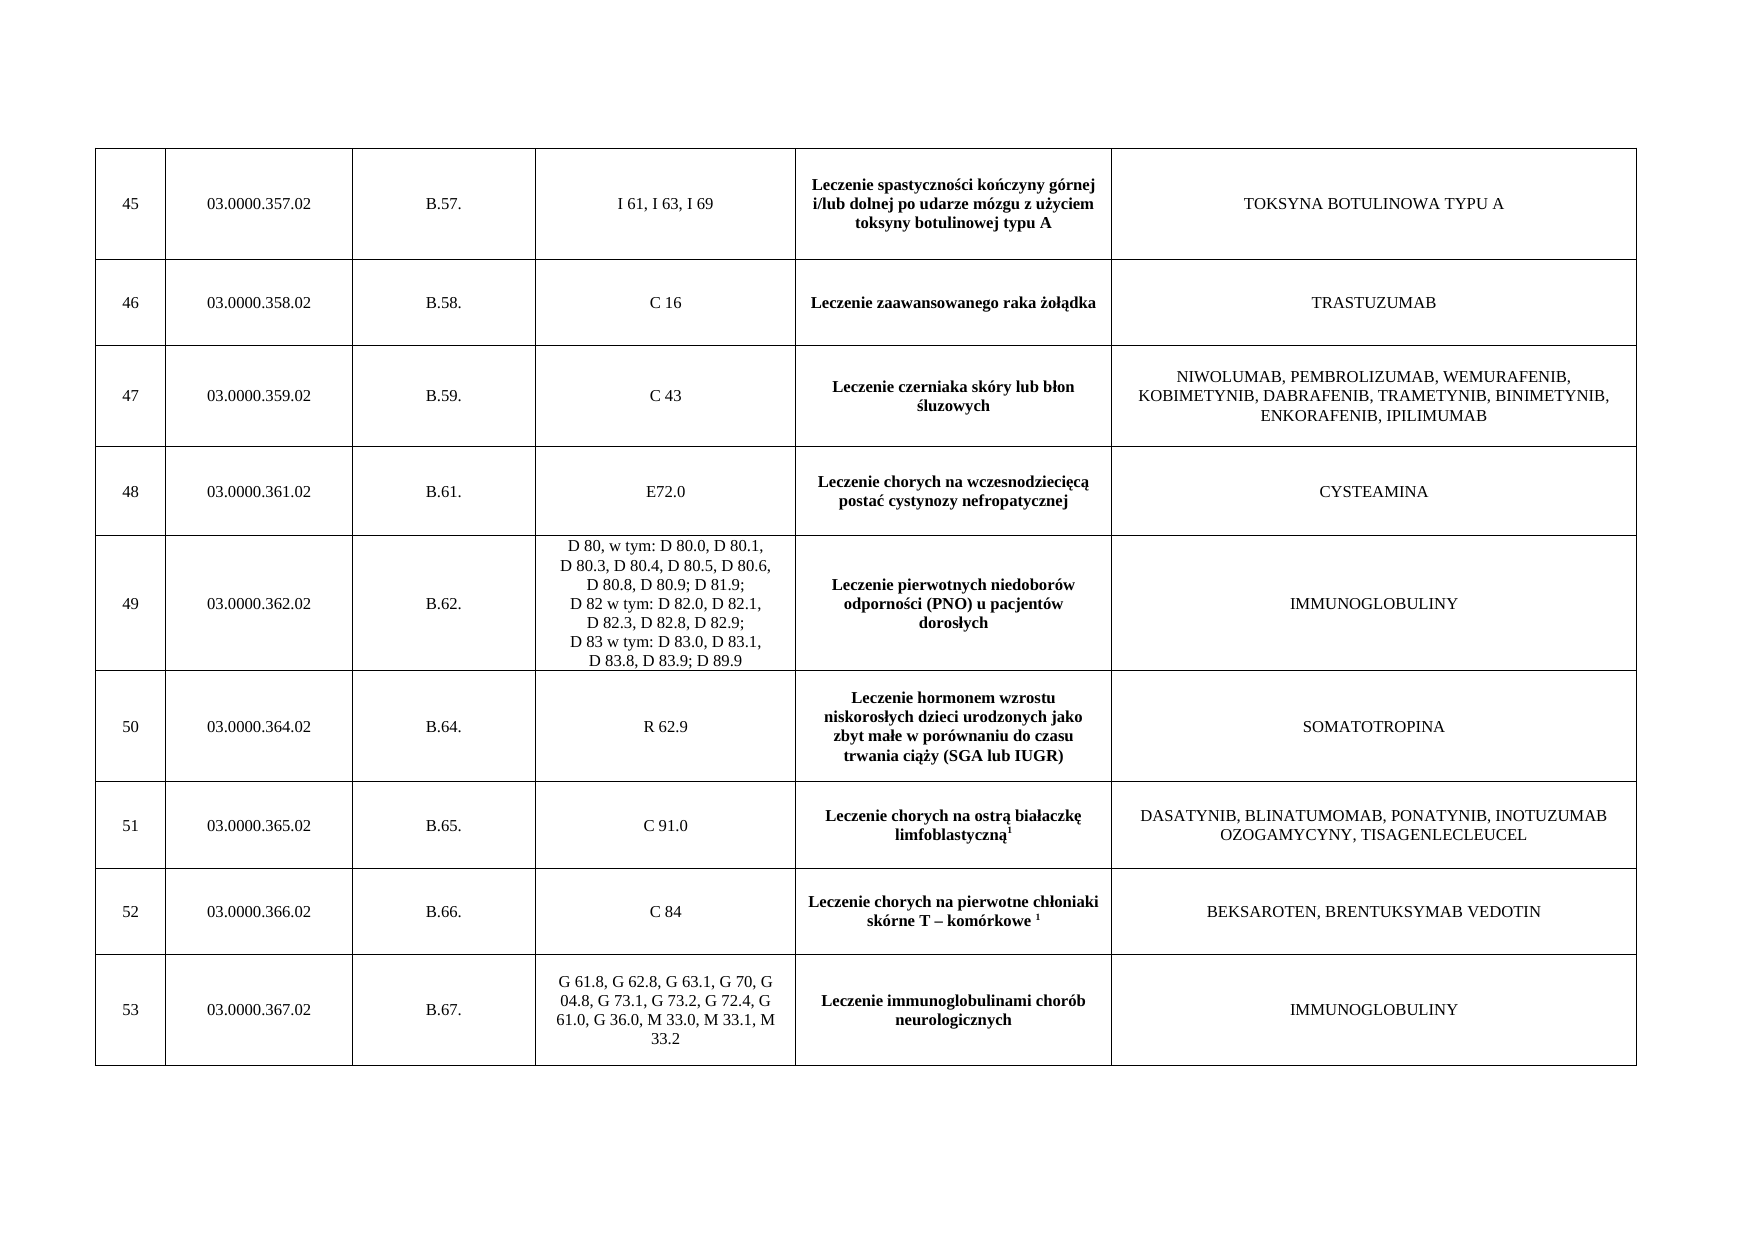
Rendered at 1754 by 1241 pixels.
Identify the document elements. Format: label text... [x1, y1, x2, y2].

table_cell 49 [96, 536, 165, 670]
table_cell 03.0000.367.02 [166, 955, 352, 1065]
table_cell IMMUNOGLOBULINY [1112, 536, 1636, 670]
table_cell Leczenie spastyczności kończyny górnej i/lub dolnej po udarze mózgu z użyciem toksyny botulinowej typu A [796, 149, 1111, 258]
table_cell CYSTEAMINA [1112, 447, 1636, 535]
table_cell B.59. [353, 346, 535, 446]
table_cell C 84 [536, 869, 795, 954]
table_cell 48 [96, 447, 165, 535]
table_cell B.58. [353, 260, 535, 344]
table_cell 45 [96, 149, 165, 258]
table_cell DASATYNIB, BLINATUMOMAB, PONATYNIB, INOTUZUMAB OZOGAMYCYNY, TISAGENLECLEUCEL [1112, 782, 1636, 867]
table_cell R 62.9 [536, 671, 795, 781]
table_cell I 61, I 63, I 69 [536, 149, 795, 258]
table_cell D 80, w tym: D 80.0, D 80.1, D 80.3, D 80.4, D 80.5, D 80.6, D 80.8, D 80.9; D 81.9; D 82 w tym: D 82.0, D 82.1, D 82.3, D 82.8, D 82.9; D 83 w tym: D 83.0, D 83.1, D 83.8, D 83.9; D 89.9 [536, 536, 795, 670]
table_cell Leczenie pierwotnych niedoborów odporności (PNO) u pacjentów dorosłych [796, 536, 1111, 670]
table_cell 03.0000.359.02 [166, 346, 352, 446]
table_cell 53 [96, 955, 165, 1065]
table_cell 52 [96, 869, 165, 954]
table_cell 03.0000.365.02 [166, 782, 352, 867]
table_cell B.65. [353, 782, 535, 867]
table_cell Leczenie chorych na wczesnodziecięcą postać cystynozy nefropatycznej [796, 447, 1111, 535]
table_cell IMMUNOGLOBULINY [1112, 955, 1636, 1065]
table_cell NIWOLUMAB, PEMBROLIZUMAB, WEMURAFENIB, KOBIMETYNIB, DABRAFENIB, TRAMETYNIB, BINIMETYNIB, ENKORAFENIB, IPILIMUMAB [1112, 346, 1636, 446]
table_cell TRASTUZUMAB [1112, 260, 1636, 344]
table_cell E72.0 [536, 447, 795, 535]
table_cell BEKSAROTEN, BRENTUKSYMAB VEDOTIN [1112, 869, 1636, 954]
table_cell 03.0000.366.02 [166, 869, 352, 954]
table_cell Leczenie hormonem wzrostu niskorosłych dzieci urodzonych jako zbyt małe w porównaniu do czasu trwania ciąży (SGA lub IUGR) [796, 671, 1111, 781]
table_cell B.61. [353, 447, 535, 535]
table_cell Leczenie chorych na pierwotne chłoniaki skórne T – komórkowe 1 [796, 869, 1111, 954]
table_cell B.62. [353, 536, 535, 670]
table_cell 03.0000.364.02 [166, 671, 352, 781]
table_cell C 43 [536, 346, 795, 446]
table_cell 03.0000.361.02 [166, 447, 352, 535]
table_cell 51 [96, 782, 165, 867]
table_cell 47 [96, 346, 165, 446]
table_cell B.57. [353, 149, 535, 258]
table_cell C 91.0 [536, 782, 795, 867]
table_cell Leczenie immunoglobulinami chorób neurologicznych [796, 955, 1111, 1065]
table_cell SOMATOTROPINA [1112, 671, 1636, 781]
table_cell B.64. [353, 671, 535, 781]
table_cell Leczenie czerniaka skóry lub błon śluzowych [796, 346, 1111, 446]
table_cell Leczenie zaawansowanego raka żołądka [796, 260, 1111, 344]
table_cell 50 [96, 671, 165, 781]
table_cell TOKSYNA BOTULINOWA TYPU A [1112, 149, 1636, 258]
table_cell 03.0000.362.02 [166, 536, 352, 670]
table_cell 46 [96, 260, 165, 344]
table_cell Leczenie chorych na ostrą białaczkę limfoblastyczną1 [796, 782, 1111, 867]
table_cell C 16 [536, 260, 795, 344]
table_cell 03.0000.358.02 [166, 260, 352, 344]
table_cell G 61.8, G 62.8, G 63.1, G 70, G 04.8, G 73.1, G 73.2, G 72.4, G 61.0, G 36.0, M 33.0, M 33.1, M 33.2 [536, 955, 795, 1065]
table_cell 03.0000.357.02 [166, 149, 352, 258]
table_cell B.66. [353, 869, 535, 954]
table_cell B.67. [353, 955, 535, 1065]
